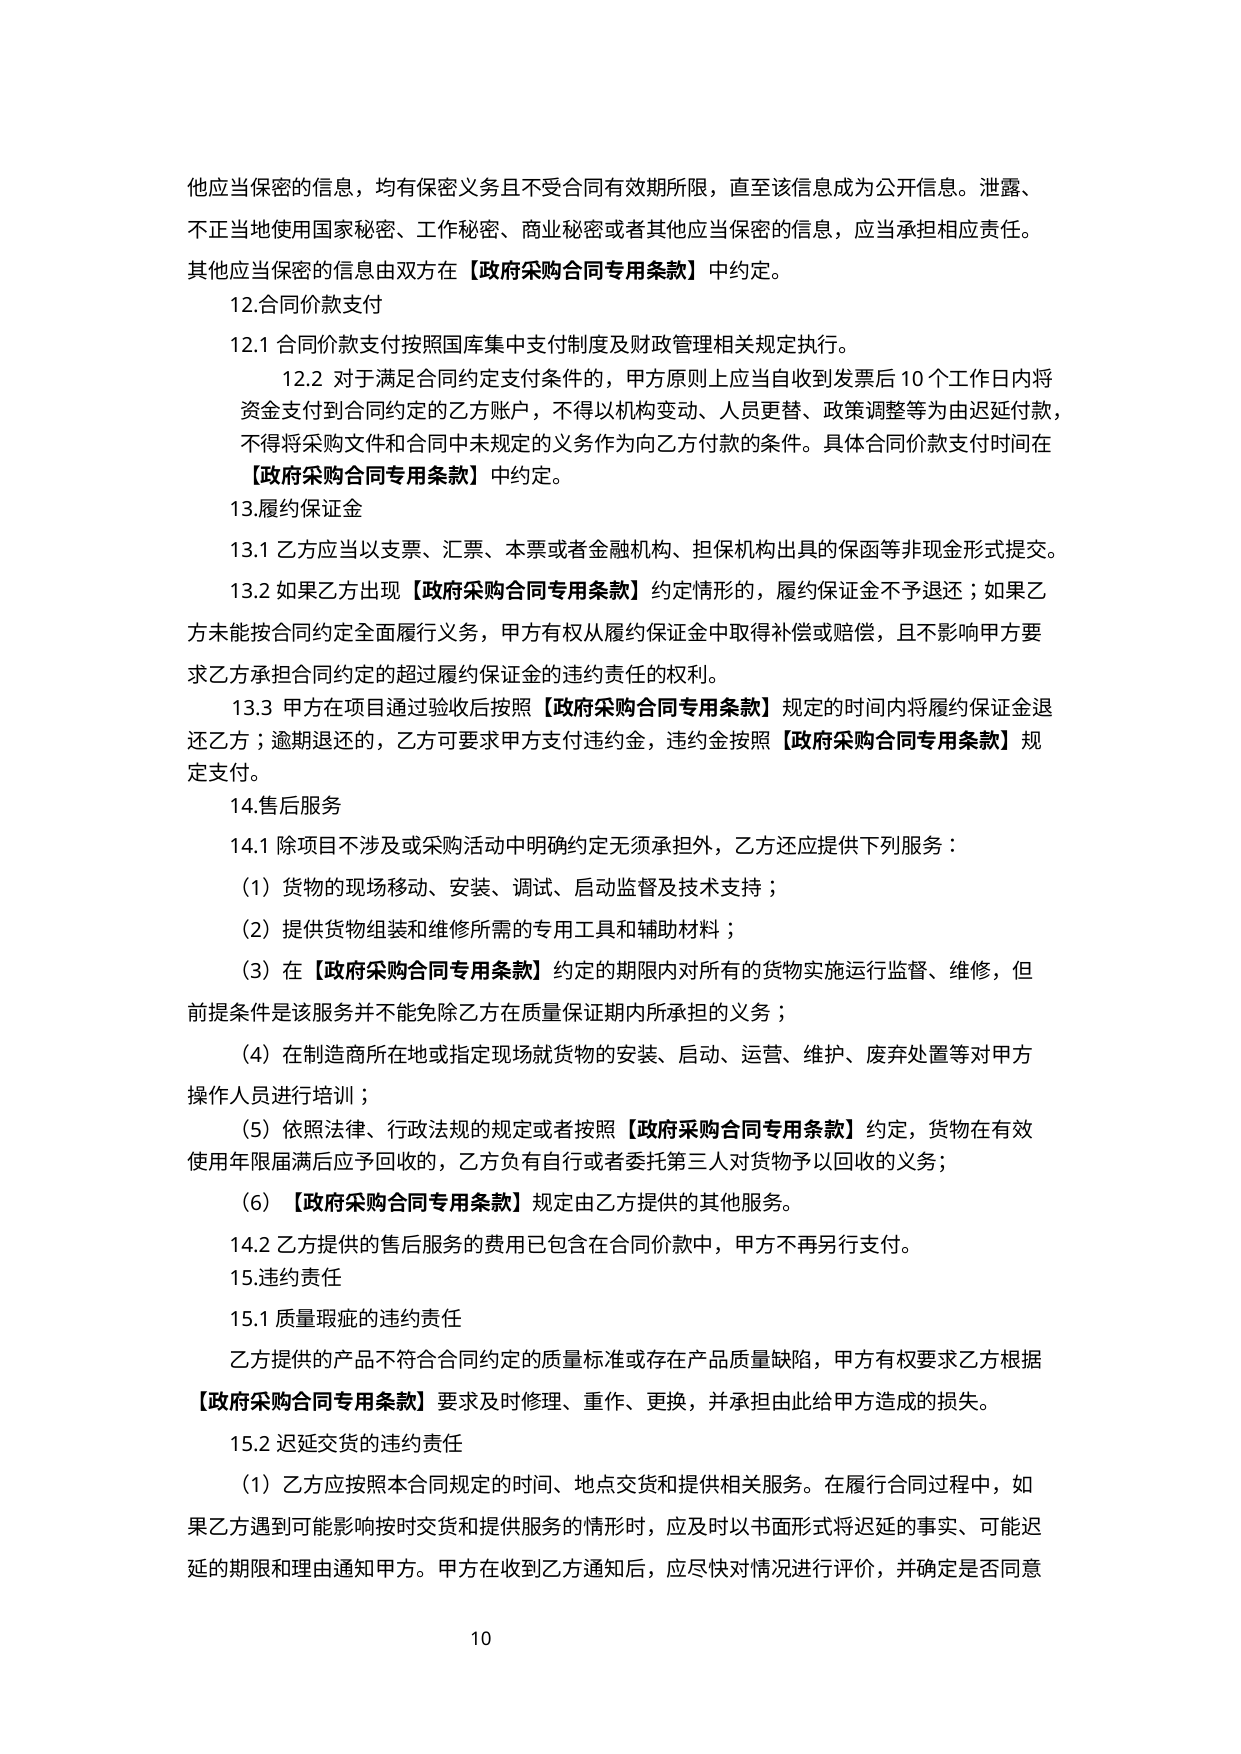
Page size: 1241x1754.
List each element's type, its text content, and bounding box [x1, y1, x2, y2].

text 15.违约责任 [187, 1260, 1053, 1293]
text （6）【政府采购合同专用条款】规定由乙方提供的其他服务。 [187, 1177, 1053, 1219]
text 13.1 乙方应当以支票、汇票、本票或者金融机构、担保机构出具的保函等非现金形式提交。 [187, 524, 1053, 565]
text （3）在【政府采购合同专用条款】约定的期限内对所有的货物实施运行监督、维修，但前提条件是该服务并不能免除乙方在质量保证期内所承担的义务； [187, 945, 1053, 1029]
text 15.2 迟延交货的违约责任 [187, 1418, 1053, 1459]
text 14.2 乙方提供的售后服务的费用已包含在合同价款中，甲方不再另行支付。 [187, 1219, 1053, 1260]
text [187, 162, 1053, 287]
text 乙方提供的产品不符合合同约定的质量标准或存在产品质量缺陷，甲方有权要求乙方根据【政府采购合同专用条款】要求及时修理、重作、更换，并承担由此给甲方造成的损失。 [187, 1334, 1053, 1418]
text 15.1质量瑕疵的违约责任 [187, 1293, 1053, 1334]
text 14.售后服务 [187, 788, 1053, 820]
text 13.2 如果乙方出现【政府采购合同专用条款】约定情形的，履约保证金不予退还；如果乙方未能按合同约定全面履行义务，甲方有权从履约保证金中取得补偿或赔偿，且不影响甲方要求乙方承担合同约定的超过履约保证金的违约责任的权利。 [187, 565, 1053, 690]
text 12.合同价款支付 [187, 287, 1053, 319]
text 13.3 甲方在项目通过验收后按照【政府采购合同专用条款】规定的时间内将履约保证金退还乙方；逾期退还的，乙方可要求甲方支付违约金，违约金按照【政府采购合同专用条款】规定支付。 [187, 690, 1053, 788]
text （1）货物的现场移动、安装、调试、启动监督及技术支持； [187, 862, 1053, 904]
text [187, 1459, 1053, 1584]
text 14.1 除项目不涉及或采购活动中明确约定无须承担外，乙方还应提供下列服务： [187, 820, 1053, 862]
text 13.履约保证金 [187, 491, 1053, 524]
subtitle 12.2 对于满足合同约定支付条件的，甲方原则上应当自收到发票后10个工作日内将资金支付到合同约定的乙方账户，不得以机构变动、人员更替、政策调整等为由迟延付款，不得将采购文件和合同中未规定的义务作为向乙方付款的条件。具体合同价款支付时间在【政府采购合同专用条款】中约定。 [240, 361, 1053, 491]
text （4）在制造商所在地或指定现场就货物的安装、启动、运营、维护、废弃处置等对甲方操作人员进行培训； [187, 1029, 1053, 1112]
text （5）依照法律、行政法规的规定或者按照【政府采购合同专用条款】约定，货物在有效使用年限届满后应予回收的，乙方负有自行或者委托第三人对货物予以回收的义务； [187, 1112, 1053, 1177]
text （2）提供货物组装和维修所需的专用工具和辅助材料； [187, 904, 1053, 945]
text 12.1 合同价款支付按照国库集中支付制度及财政管理相关规定执行。 [187, 319, 1053, 361]
